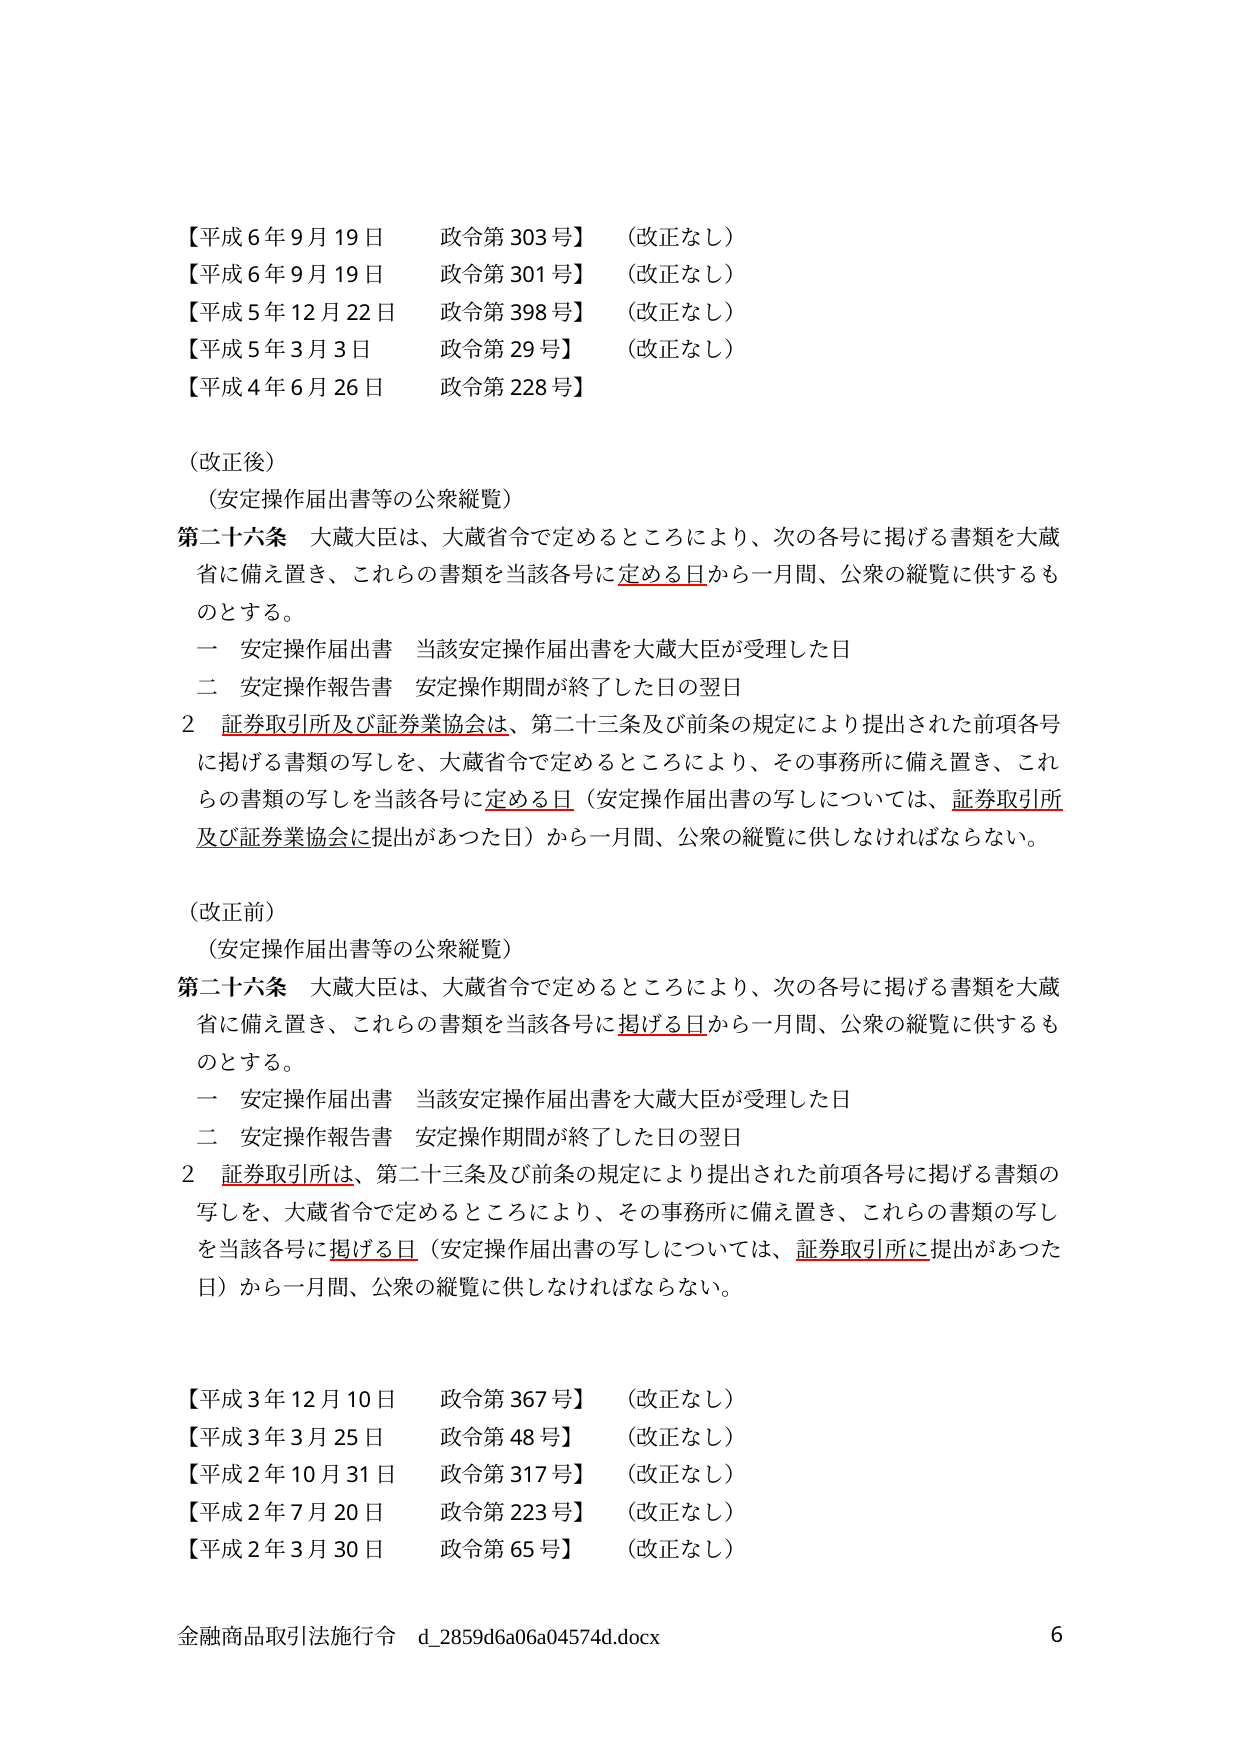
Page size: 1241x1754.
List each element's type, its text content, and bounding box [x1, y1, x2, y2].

text 第二十六条 大蔵大臣は、大蔵省令で定めるところにより、次の各号に掲げる書類を大蔵省に備え置き、これらの書類を当該各号に定める日から一月間、公衆の縦覧に供するものとする。 [177, 517, 1063, 629]
text 【平成2年7月20日 政令第223号】 （改正なし） [177, 1492, 1063, 1529]
text 二 安定操作報告書 安定操作期間が終了した日の翌日 [196, 1117, 1063, 1154]
text 【平成3年12月10日 政令第367号】 （改正なし） [177, 1379, 1063, 1417]
text 【平成5年3月3日 政令第29号】 （改正なし） [177, 329, 1063, 367]
text 【平成2年10月31日 政令第317号】 （改正なし） [177, 1454, 1063, 1492]
text 【平成6年9月19日 政令第301号】 （改正なし） [177, 254, 1063, 292]
text 第二十六条 大蔵大臣は、大蔵省令で定めるところにより、次の各号に掲げる書類を大蔵省に備え置き、これらの書類を当該各号に掲げる日から一月間、公衆の縦覧に供するものとする。 [177, 967, 1063, 1079]
text ２ 証券取引所及び証券業協会は、第二十三条及び前条の規定により提出された前項各号に掲げる書類の写しを、大蔵省令で定めるところにより、その事務所に備え置き、これらの書類の写しを当該各号に定める日（安定操作届出書の写しについては、証券取引所及び証券業協会に提出があつた日）から一月間、公衆の縦覧に供しなければならない。 [177, 704, 1063, 854]
text （安定操作届出書等の公衆縦覧） [196, 929, 1063, 967]
text （改正後） [177, 442, 1063, 479]
text 【平成4年6月26日 政令第228号】 [177, 367, 1063, 404]
text 【平成6年9月19日 政令第303号】 （改正なし） [177, 217, 1063, 254]
text 【平成5年12月22日 政令第398号】 （改正なし） [177, 292, 1063, 329]
text 一 安定操作届出書 当該安定操作届出書を大蔵大臣が受理した日 [196, 629, 1063, 667]
text 二 安定操作報告書 安定操作期間が終了した日の翌日 [196, 667, 1063, 704]
text ２ 証券取引所は、第二十三条及び前条の規定により提出された前項各号に掲げる書類の写しを、大蔵省令で定めるところにより、その事務所に備え置き、これらの書類の写しを当該各号に掲げる日（安定操作届出書の写しについては、証券取引所に提出があつた日）から一月間、公衆の縦覧に供しなければならない。 [177, 1154, 1063, 1304]
text 【平成3年3月25日 政令第48号】 （改正なし） [177, 1417, 1063, 1454]
text （安定操作届出書等の公衆縦覧） [196, 479, 1063, 517]
text （改正前） [177, 892, 1063, 929]
text 【平成2年3月30日 政令第65号】 （改正なし） [177, 1529, 1063, 1567]
text 一 安定操作届出書 当該安定操作届出書を大蔵大臣が受理した日 [196, 1079, 1063, 1117]
